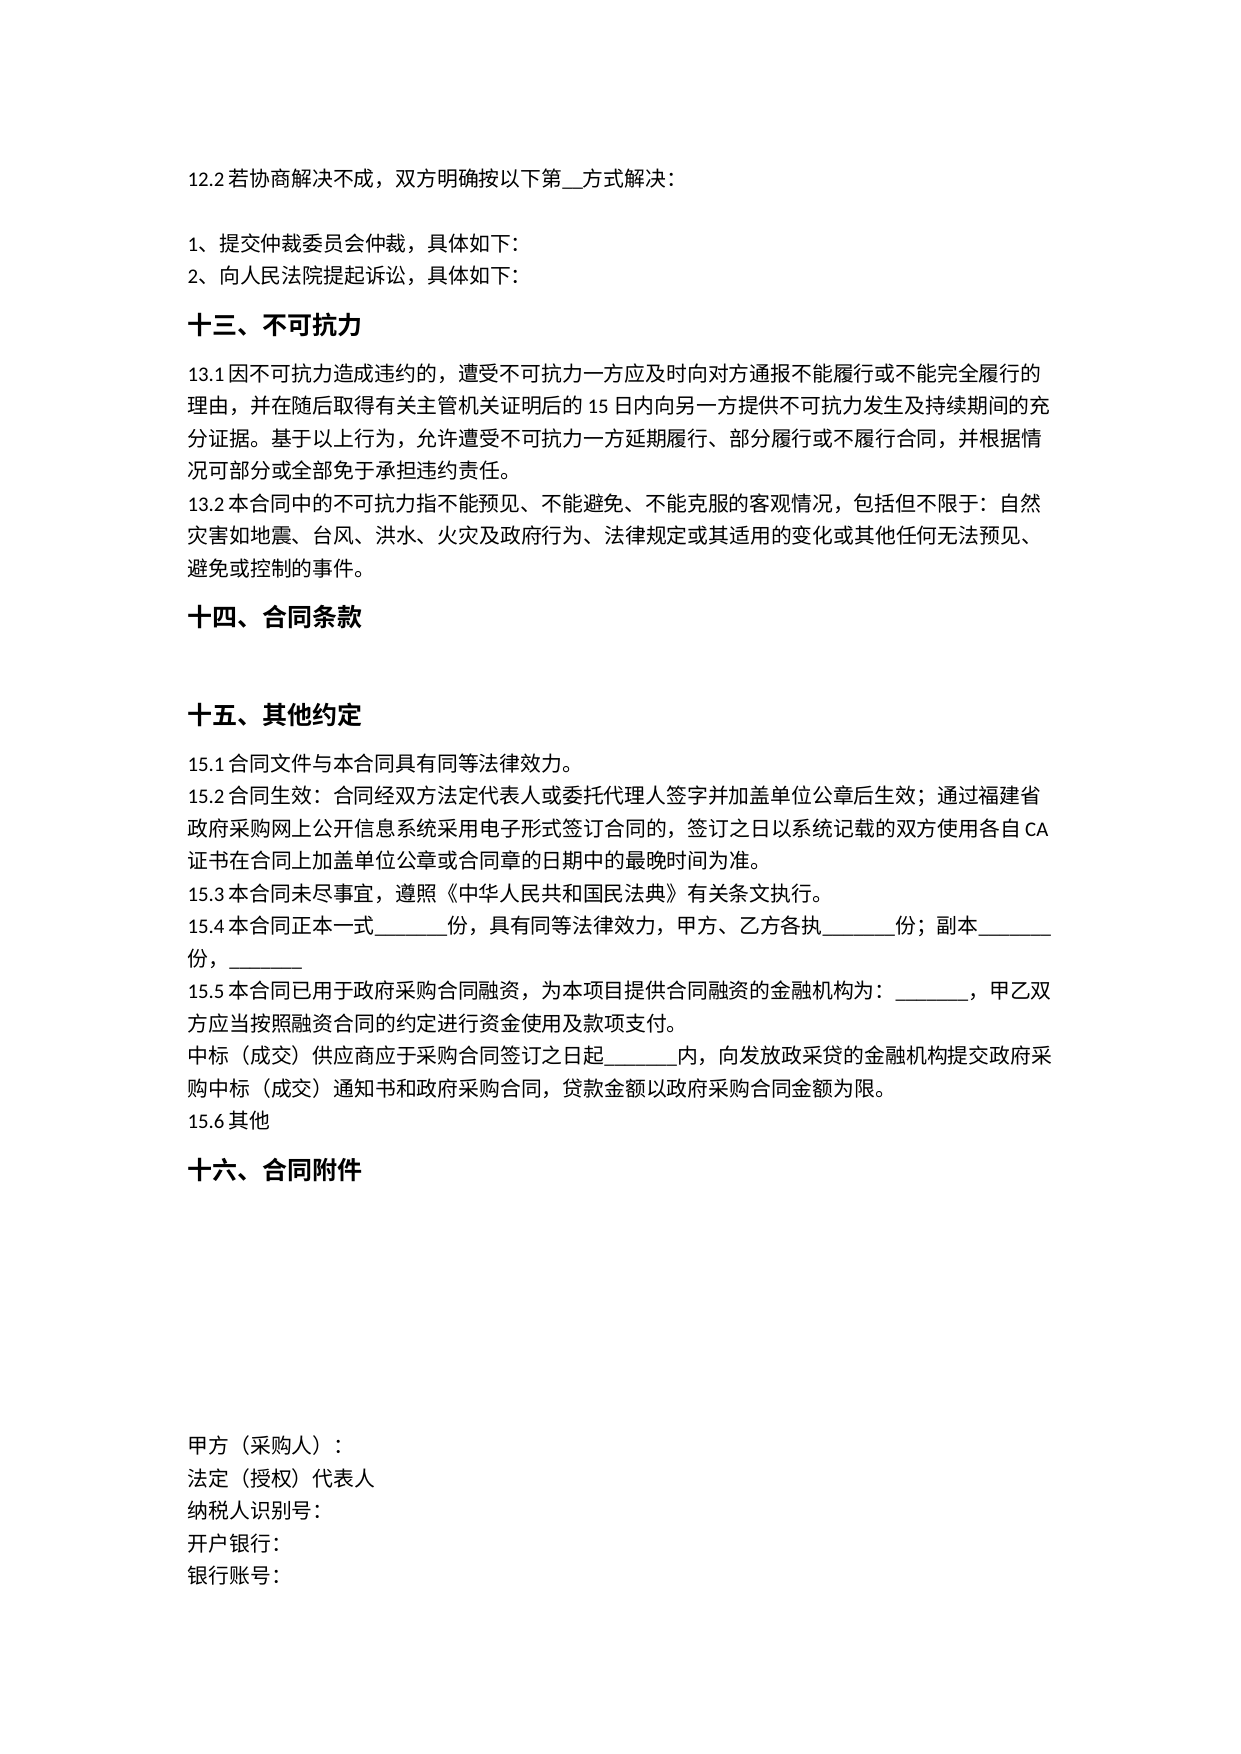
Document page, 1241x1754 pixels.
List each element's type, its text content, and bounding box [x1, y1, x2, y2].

text 2、向人民法院提起诉讼，具体如下： [187, 259, 1053, 292]
text 纳税人识别号： [187, 1494, 1053, 1527]
text 15.2合同生效：合同经双方法定代表人或委托代理人签字并加盖单位公章后生效；通过福建省政府采购网上公开信息系统采用电子形式签订合同的，签订之日以系统记载的双方使用各自CA证书在合同上加盖单位公章或合同章的日期中的最晚时间为准。 [187, 779, 1053, 877]
text 银行账号： [187, 1559, 1053, 1592]
text 12.2若协商解决不成，双方明确按以下第__方式解决： [187, 162, 1053, 194]
text 15.1合同文件与本合同具有同等法律效力。 [187, 747, 1053, 779]
text 十三、不可抗力 [187, 292, 1053, 357]
text 15.5本合同已用于政府采购合同融资，为本项目提供合同融资的金融机构为：_______，甲乙双方应当按照融资合同的约定进行资金使用及款项支付。 [187, 974, 1053, 1039]
text 13.1因不可抗力造成违约的，遭受不可抗力一方应及时向对方通报不能履行或不能完全履行的理由，并在随后取得有关主管机关证明后的15日内向另一方提供不可抗力发生及持续期间的充分证据。基于以上行为，允许遭受不可抗力一方延期履行、部分履行或不履行合同，并根据情况可部分或全部免于承担违约责任。 [187, 357, 1053, 487]
text 十五、其他约定 [187, 682, 1053, 747]
text 中标（成交）供应商应于采购合同签订之日起_______内，向发放政采贷的金融机构提交政府采购中标（成交）通知书和政府采购合同，贷款金额以政府采购合同金额为限。 [187, 1039, 1053, 1104]
text 十六、合同附件 [187, 1137, 1053, 1332]
text 13.2本合同中的不可抗力指不能预见、不能避免、不能克服的客观情况，包括但不限于：自然灾害如地震、台风、洪水、火灾及政府行为、法律规定或其适用的变化或其他任何无法预见、避免或控制的事件。 [187, 487, 1053, 584]
text 1、提交仲裁委员会仲裁，具体如下： [187, 227, 1053, 259]
text 15.4本合同正本一式_______份，具有同等法律效力，甲方、乙方各执_______份；副本_______份，_______ [187, 909, 1053, 974]
text 15.3本合同未尽事宜，遵照《中华人民共和国民法典》有关条文执行。 [187, 877, 1053, 909]
text 十四、合同条款 [187, 584, 1053, 682]
text 甲方（采购人）： [187, 1429, 1053, 1462]
text 15.6其他 [187, 1104, 1053, 1137]
text 开户银行： [187, 1527, 1053, 1559]
text 法定（授权）代表人 [187, 1462, 1053, 1494]
